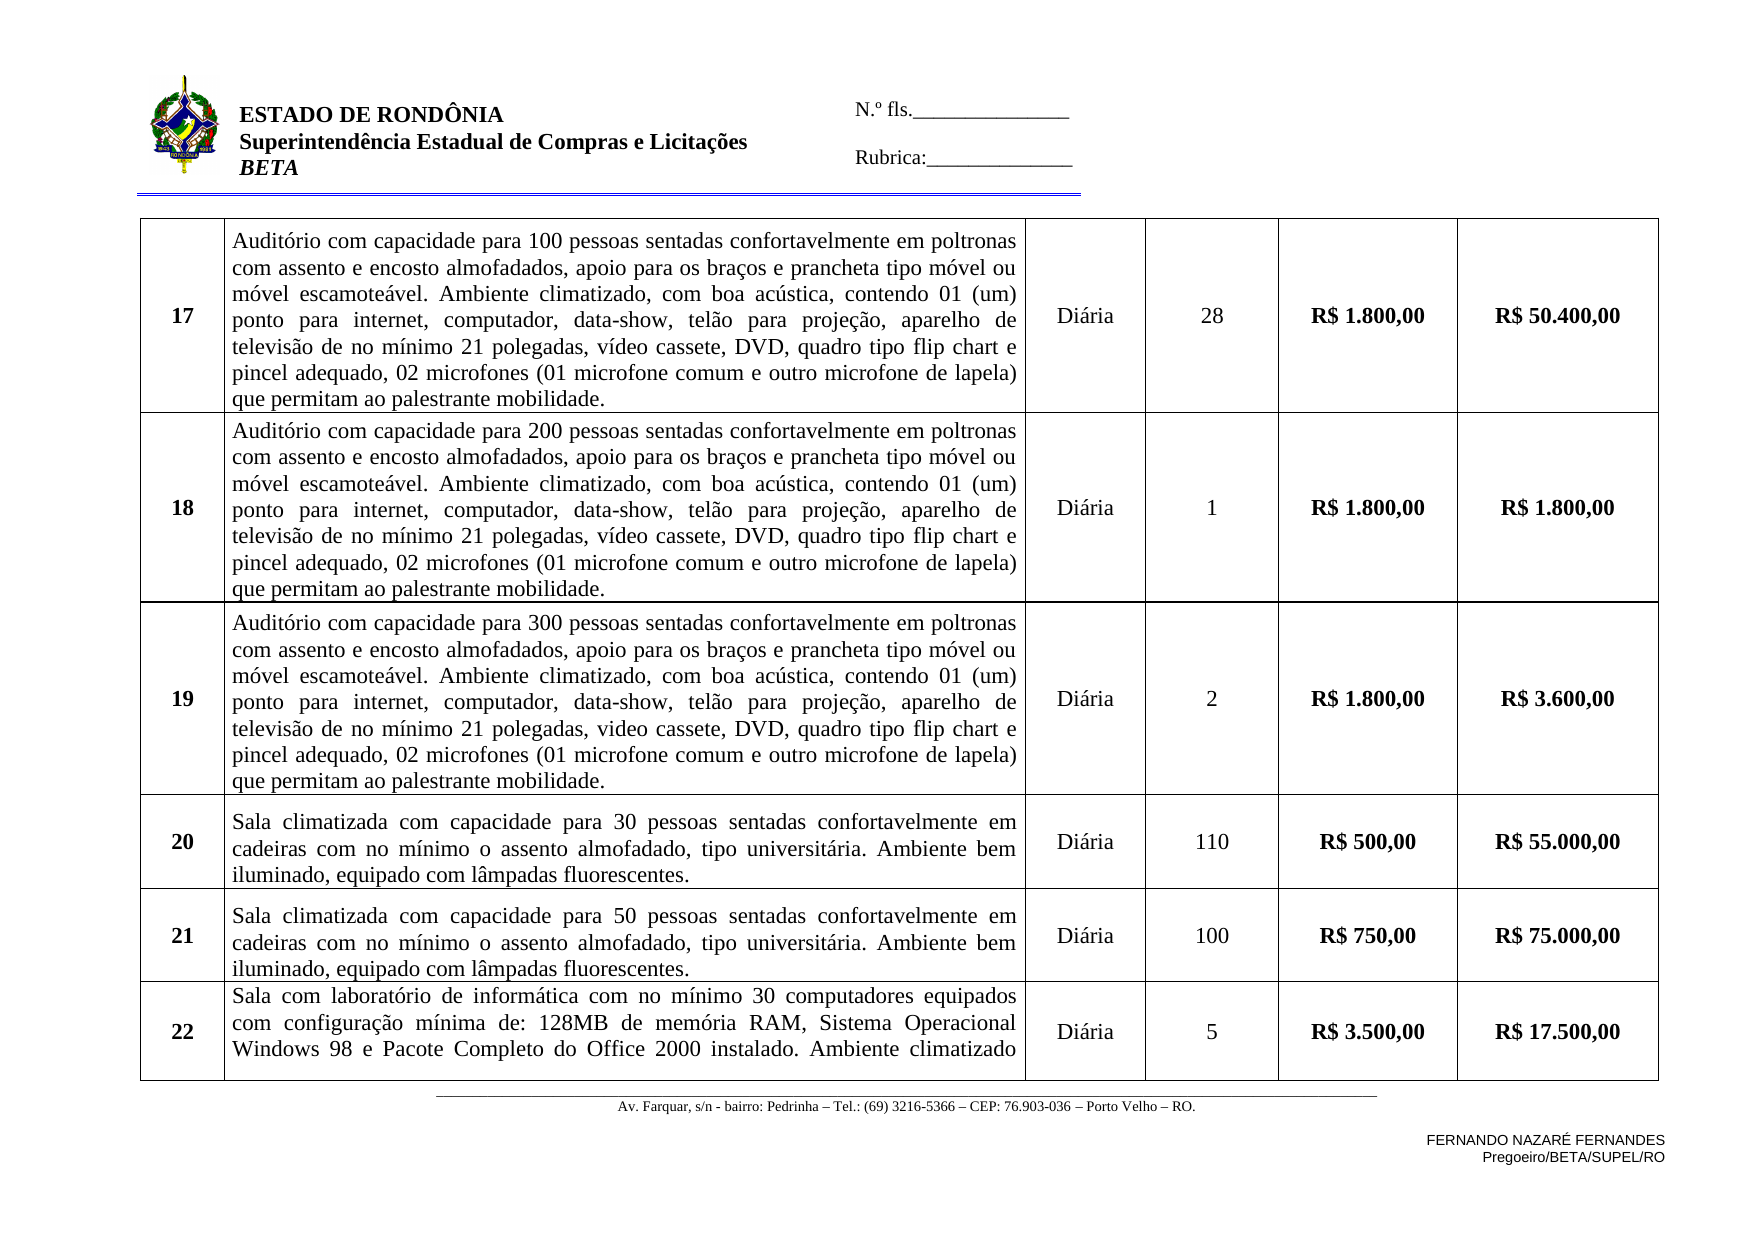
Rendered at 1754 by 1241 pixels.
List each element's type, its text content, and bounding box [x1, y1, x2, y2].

table_cell 100 [1146, 889, 1278, 981]
table_cell 110 [1146, 795, 1278, 887]
table_cell 17 [141, 219, 224, 412]
table_cell R$ 3.500,00 [1279, 982, 1457, 1080]
table_cell 28 [1146, 219, 1278, 412]
table_cell Diária [1026, 982, 1145, 1080]
table_cell R$ 3.600,00 [1458, 603, 1658, 794]
table_cell Diária [1026, 795, 1145, 887]
table_cell R$ 500,00 [1279, 795, 1457, 887]
table_cell R$ 75.000,00 [1458, 889, 1658, 981]
table_cell Auditório com capacidade para 100 pessoas sentadas confortavelmente em poltronas com assento e encosto almofadados, apoio para os braços e prancheta tipo móvel ou móvel escamoteável. Ambiente climatizado, com boa acústica, contendo 01 (um) ponto para internet, computador, data-show, telão para projeção, aparelho de televisão de no mínimo 21 polegadas, vídeo cassete, DVD, quadro tipo flip chart e pincel adequado, 02 microfones (01 microfone comum e outro microfone de lapela) que permitam ao palestrante mobilidade. [225, 219, 1025, 412]
table_cell Diária [1026, 603, 1145, 794]
table_cell Sala climatizada com capacidade para 50 pessoas sentadas confortavelmente em cadeiras com no mínimo o assento almofadado, tipo universitária. Ambiente bem iluminado, equipado com lâmpadas fluorescentes. [225, 889, 1025, 981]
table_cell R$ 1.800,00 [1279, 413, 1457, 601]
picture [148, 75, 221, 175]
table_cell 19 [141, 603, 224, 794]
table_cell 21 [141, 889, 224, 981]
table_cell R$ 17.500,00 [1458, 982, 1658, 1080]
table_cell 2 [1146, 603, 1278, 794]
table_cell R$ 1.800,00 [1279, 603, 1457, 794]
table_cell Diária [1026, 413, 1145, 601]
table_cell R$ 750,00 [1279, 889, 1457, 981]
table_cell R$ 1.800,00 [1279, 219, 1457, 412]
table_cell R$ 1.800,00 [1458, 413, 1658, 601]
table_cell Auditório com capacidade para 300 pessoas sentadas confortavelmente em poltronas com assento e encosto almofadados, apoio para os braços e prancheta tipo móvel ou móvel escamoteável. Ambiente climatizado, com boa acústica, contendo 01 (um) ponto para internet, computador, data-show, telão para projeção, aparelho de televisão de no mínimo 21 polegadas, video cassete, DVD, quadro tipo flip chart e pincel adequado, 02 microfones (01 microfone comum e outro microfone de lapela) que permitam ao palestrante mobilidade. [225, 603, 1025, 794]
table_cell R$ 50.400,00 [1458, 219, 1658, 412]
table_cell 20 [141, 795, 224, 887]
table_cell 18 [141, 413, 224, 601]
table_cell 22 [141, 982, 224, 1080]
table_cell 5 [1146, 982, 1278, 1080]
table_cell Diária [1026, 219, 1145, 412]
table_cell Diária [1026, 889, 1145, 981]
table_cell Sala climatizada com capacidade para 30 pessoas sentadas confortavelmente em cadeiras com no mínimo o assento almofadado, tipo universitária. Ambiente bem iluminado, equipado com lâmpadas fluorescentes. [225, 795, 1025, 887]
table_cell 1 [1146, 413, 1278, 601]
table_cell R$ 55.000,00 [1458, 795, 1658, 887]
table_cell Auditório com capacidade para 200 pessoas sentadas confortavelmente em poltronas com assento e encosto almofadados, apoio para os braços e prancheta tipo móvel ou móvel escamoteável. Ambiente climatizado, com boa acústica, contendo 01 (um) ponto para internet, computador, data-show, telão para projeção, aparelho de televisão de no mínimo 21 polegadas, vídeo cassete, DVD, quadro tipo flip chart e pincel adequado, 02 microfones (01 microfone comum e outro microfone de lapela) que permitam ao palestrante mobilidade. [225, 413, 1025, 601]
